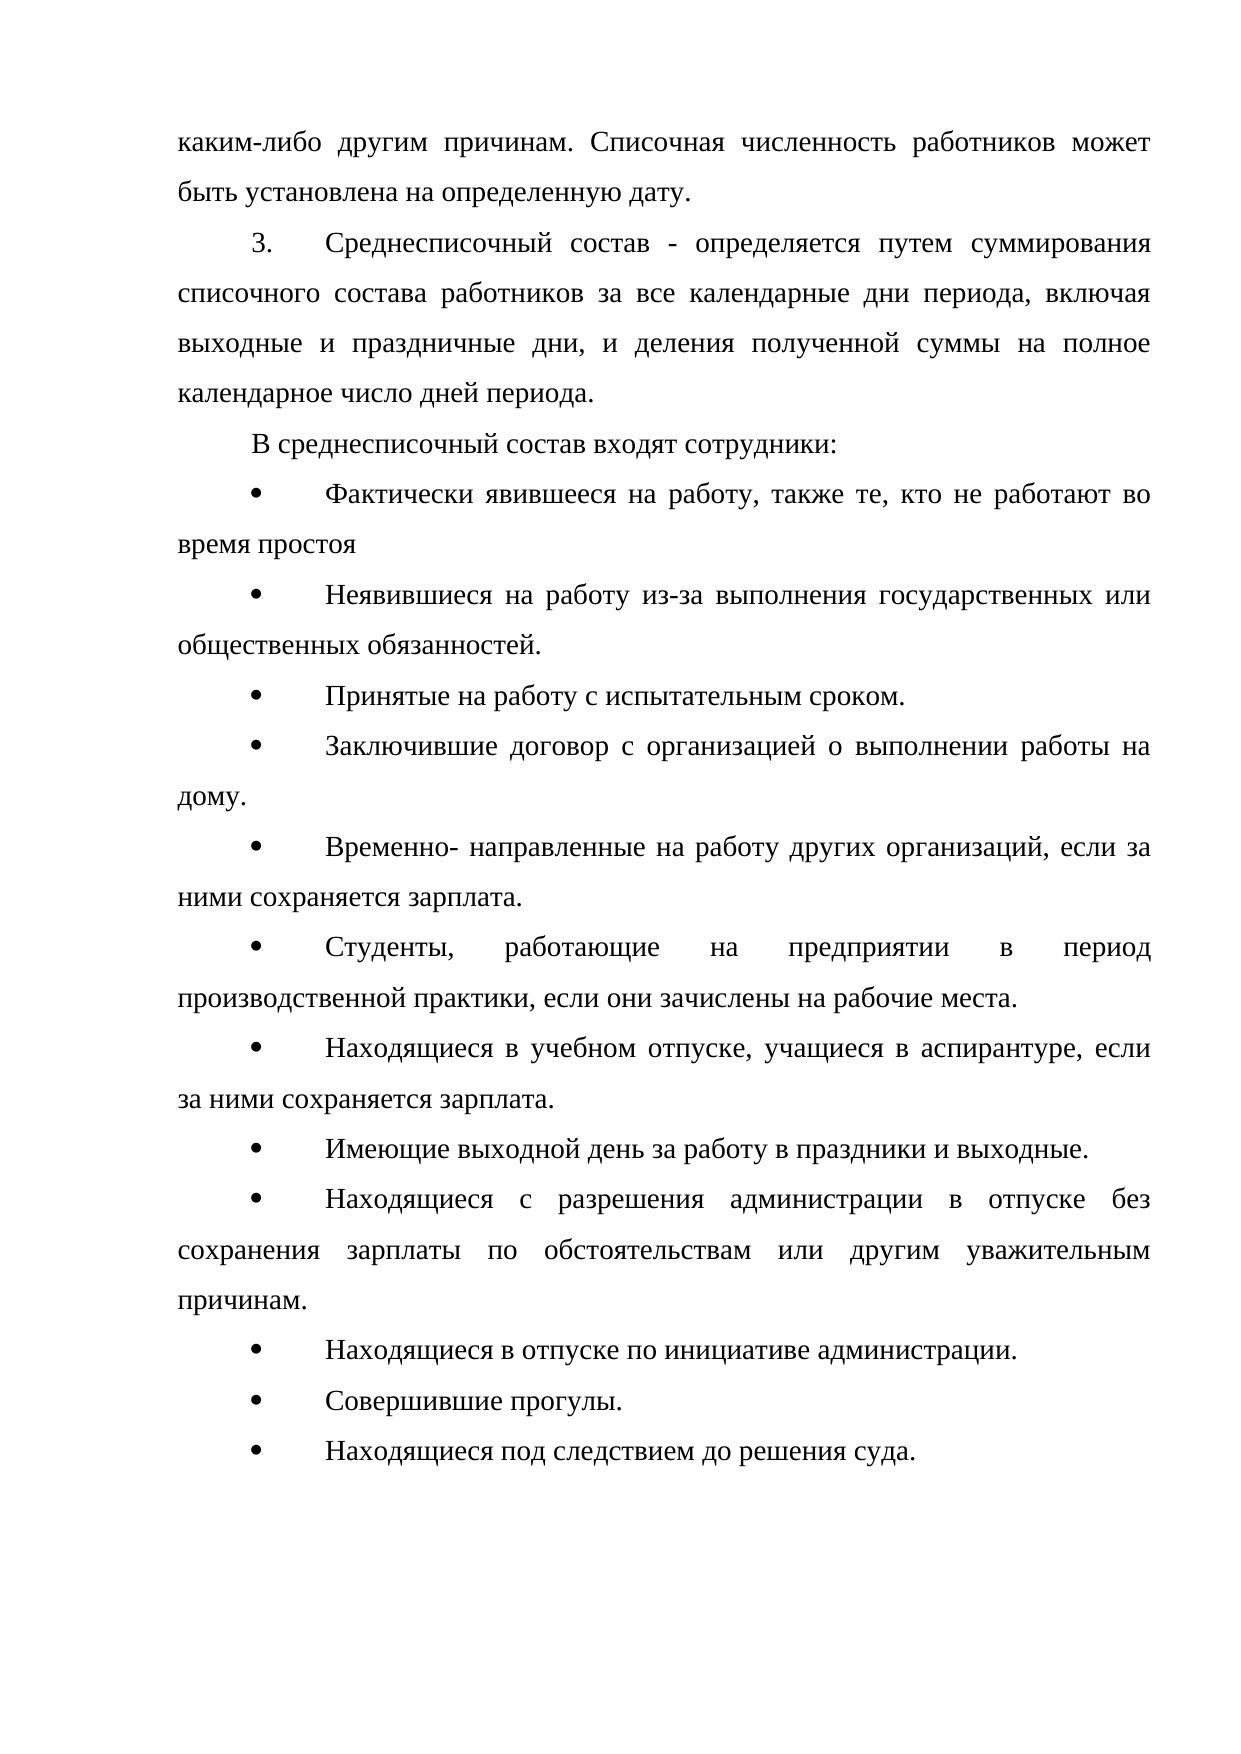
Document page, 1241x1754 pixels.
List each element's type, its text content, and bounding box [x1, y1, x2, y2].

list Среднесписочный состав - определяется путем суммирования списочного состава работников за все календарные дни периода, включая выходные и праздничные дни, и деления полученной суммы на полное календарное число дней периода. [177, 225, 1152, 409]
list Заключившие договор с организацией о выполнении работы на дому. [177, 728, 1152, 812]
list Находящиеся в отпуске по инициативе администрации. [177, 1332, 1152, 1366]
list Временно- направленные на работу других организаций, если за ними сохраняется зарплата. [177, 829, 1152, 913]
list Принятые на работу с испытательным сроком. [177, 678, 1152, 711]
list Неявившиеся на работу из-за выполнения государственных или общественных обязанностей. [177, 577, 1152, 661]
list Находящиеся с разрешения администрации в отпуске без сохранения зарплаты по обстоятельствам или другим уважительным причинам. [177, 1181, 1152, 1316]
list Совершившие прогулы. [177, 1383, 1152, 1417]
list Имеющие выходной день за работу в праздники и выходные. [177, 1131, 1152, 1165]
list Фактически явившееся на работу, также те, кто не работают во время простоя [177, 476, 1152, 560]
list Студенты, работающие на предприятии в период производственной практики, если они зачислены на рабочие места. [177, 929, 1152, 1013]
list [177, 124, 1152, 208]
list Находящиеся в учебном отпуске, учащиеся в аспирантуре, если за ними сохраняется зарплата. [177, 1030, 1152, 1114]
list Находящиеся под следствием до решения суда. [177, 1433, 1152, 1467]
text В среднесписочный состав входят сотрудники: [177, 426, 1152, 459]
